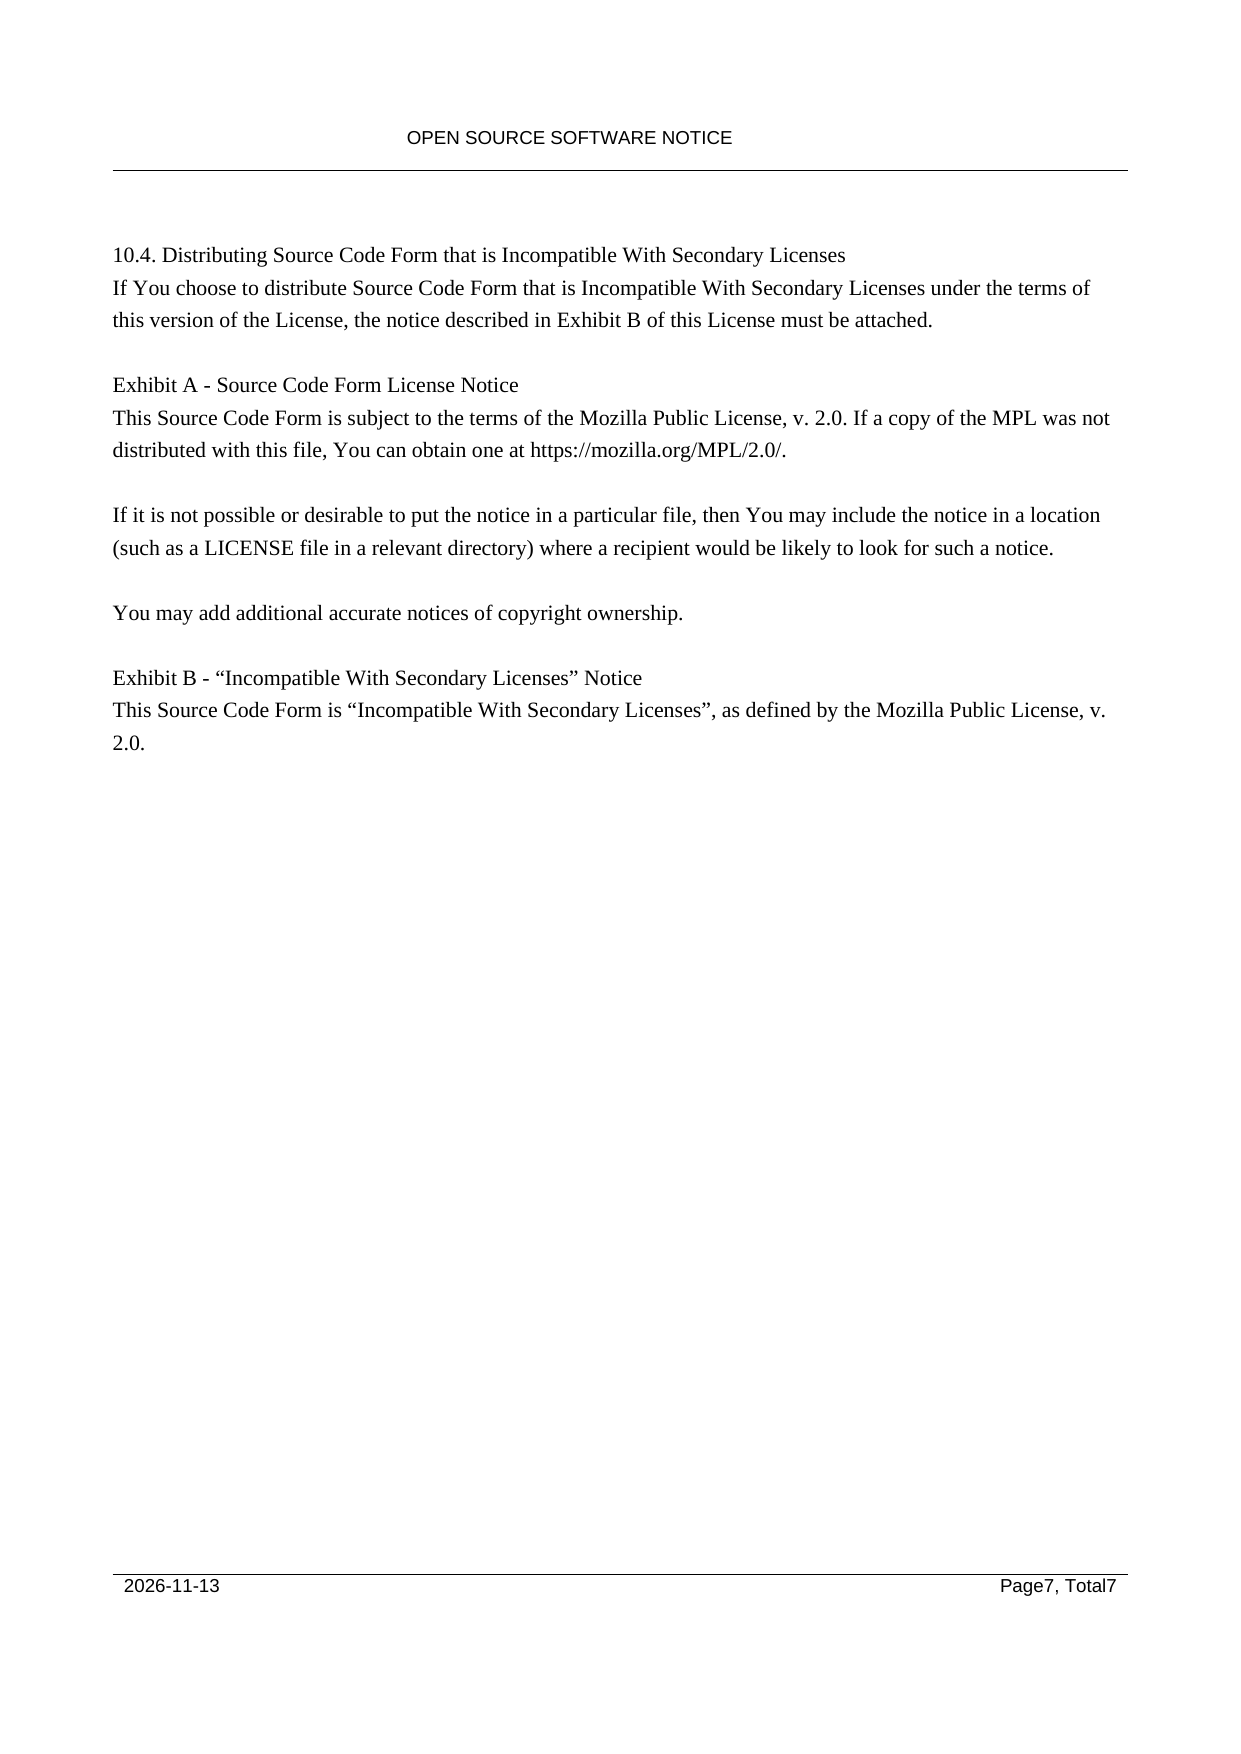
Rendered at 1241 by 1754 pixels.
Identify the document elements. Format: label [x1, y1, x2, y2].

text [112, 206, 1128, 759]
